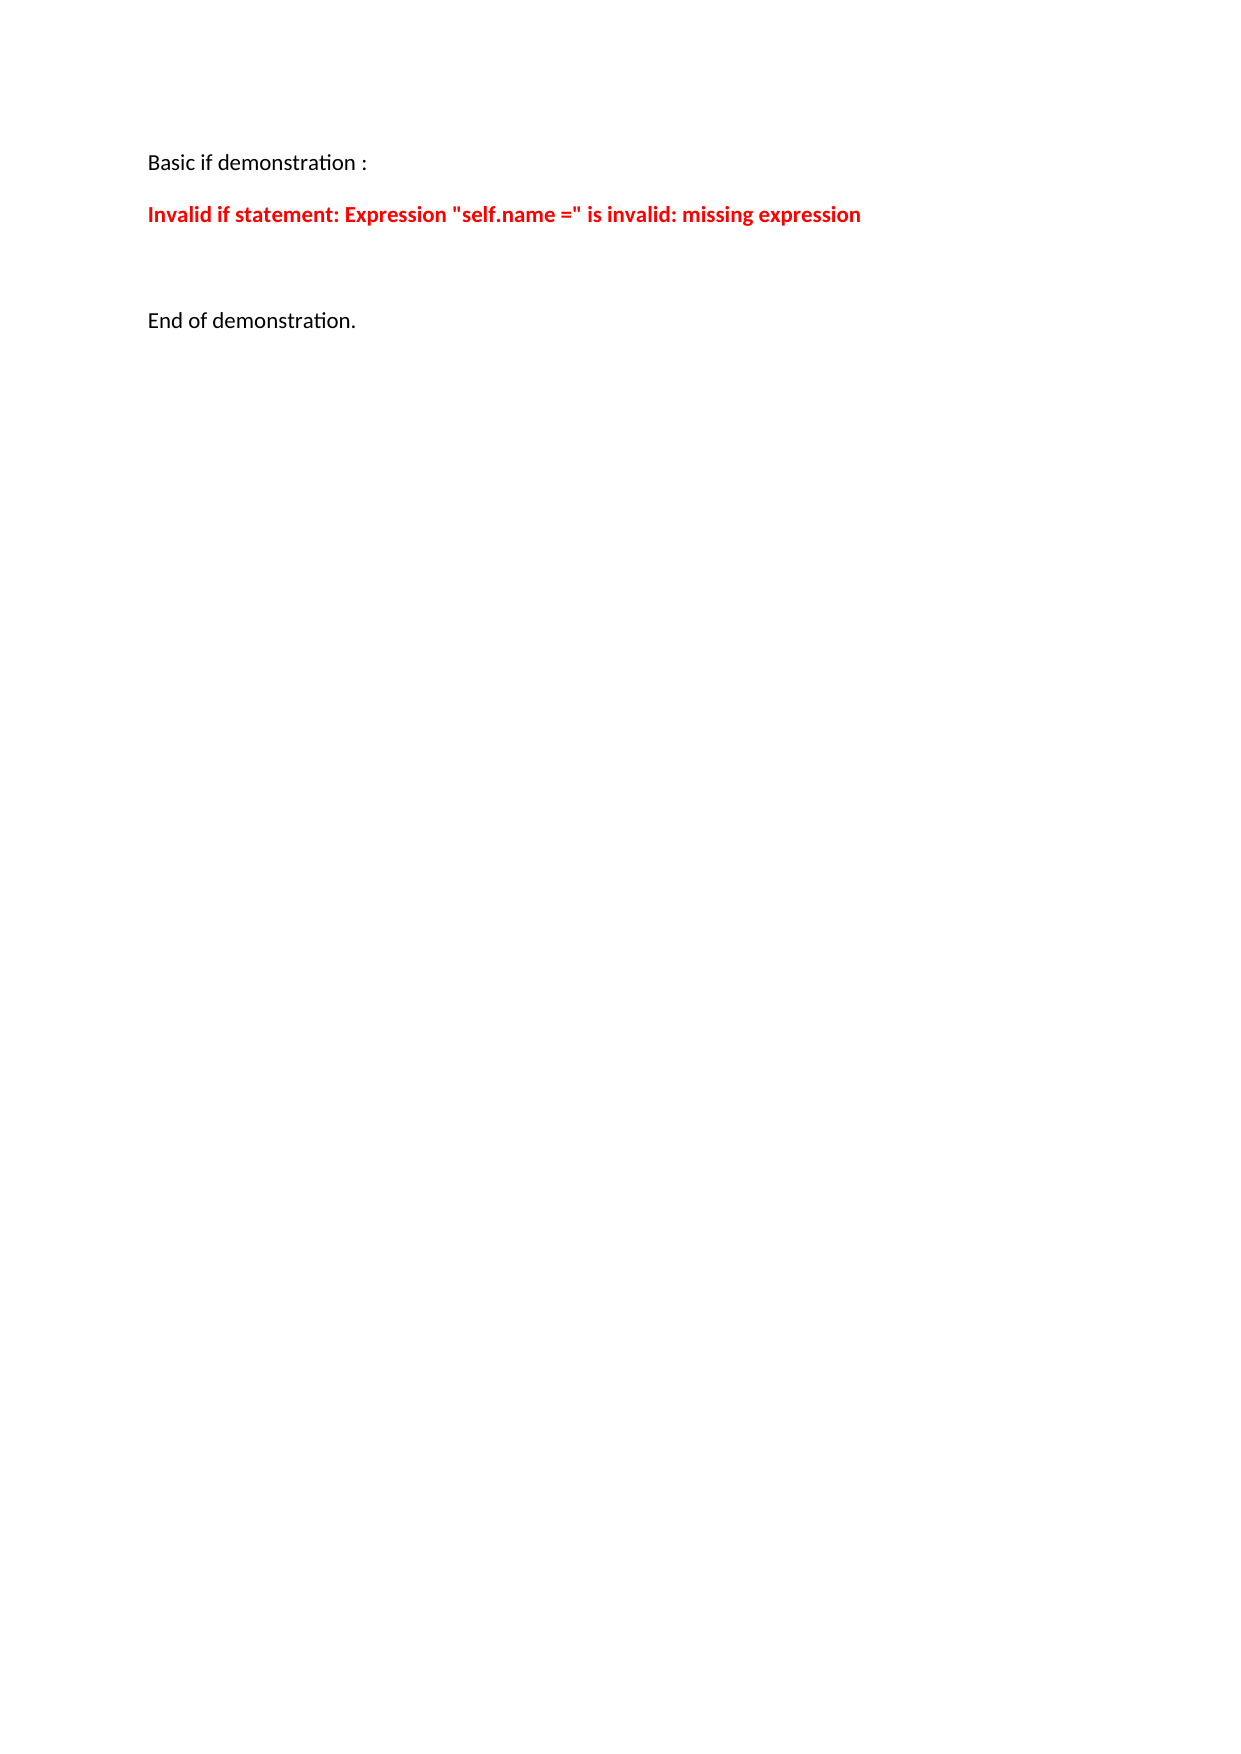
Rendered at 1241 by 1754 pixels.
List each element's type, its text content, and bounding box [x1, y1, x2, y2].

text Basic if demonstration : [148, 148, 1093, 176]
text End of demonstration. [148, 307, 1093, 335]
text Invalid if statement: Expression "self.name =" is invalid: missing expression [148, 201, 1093, 229]
